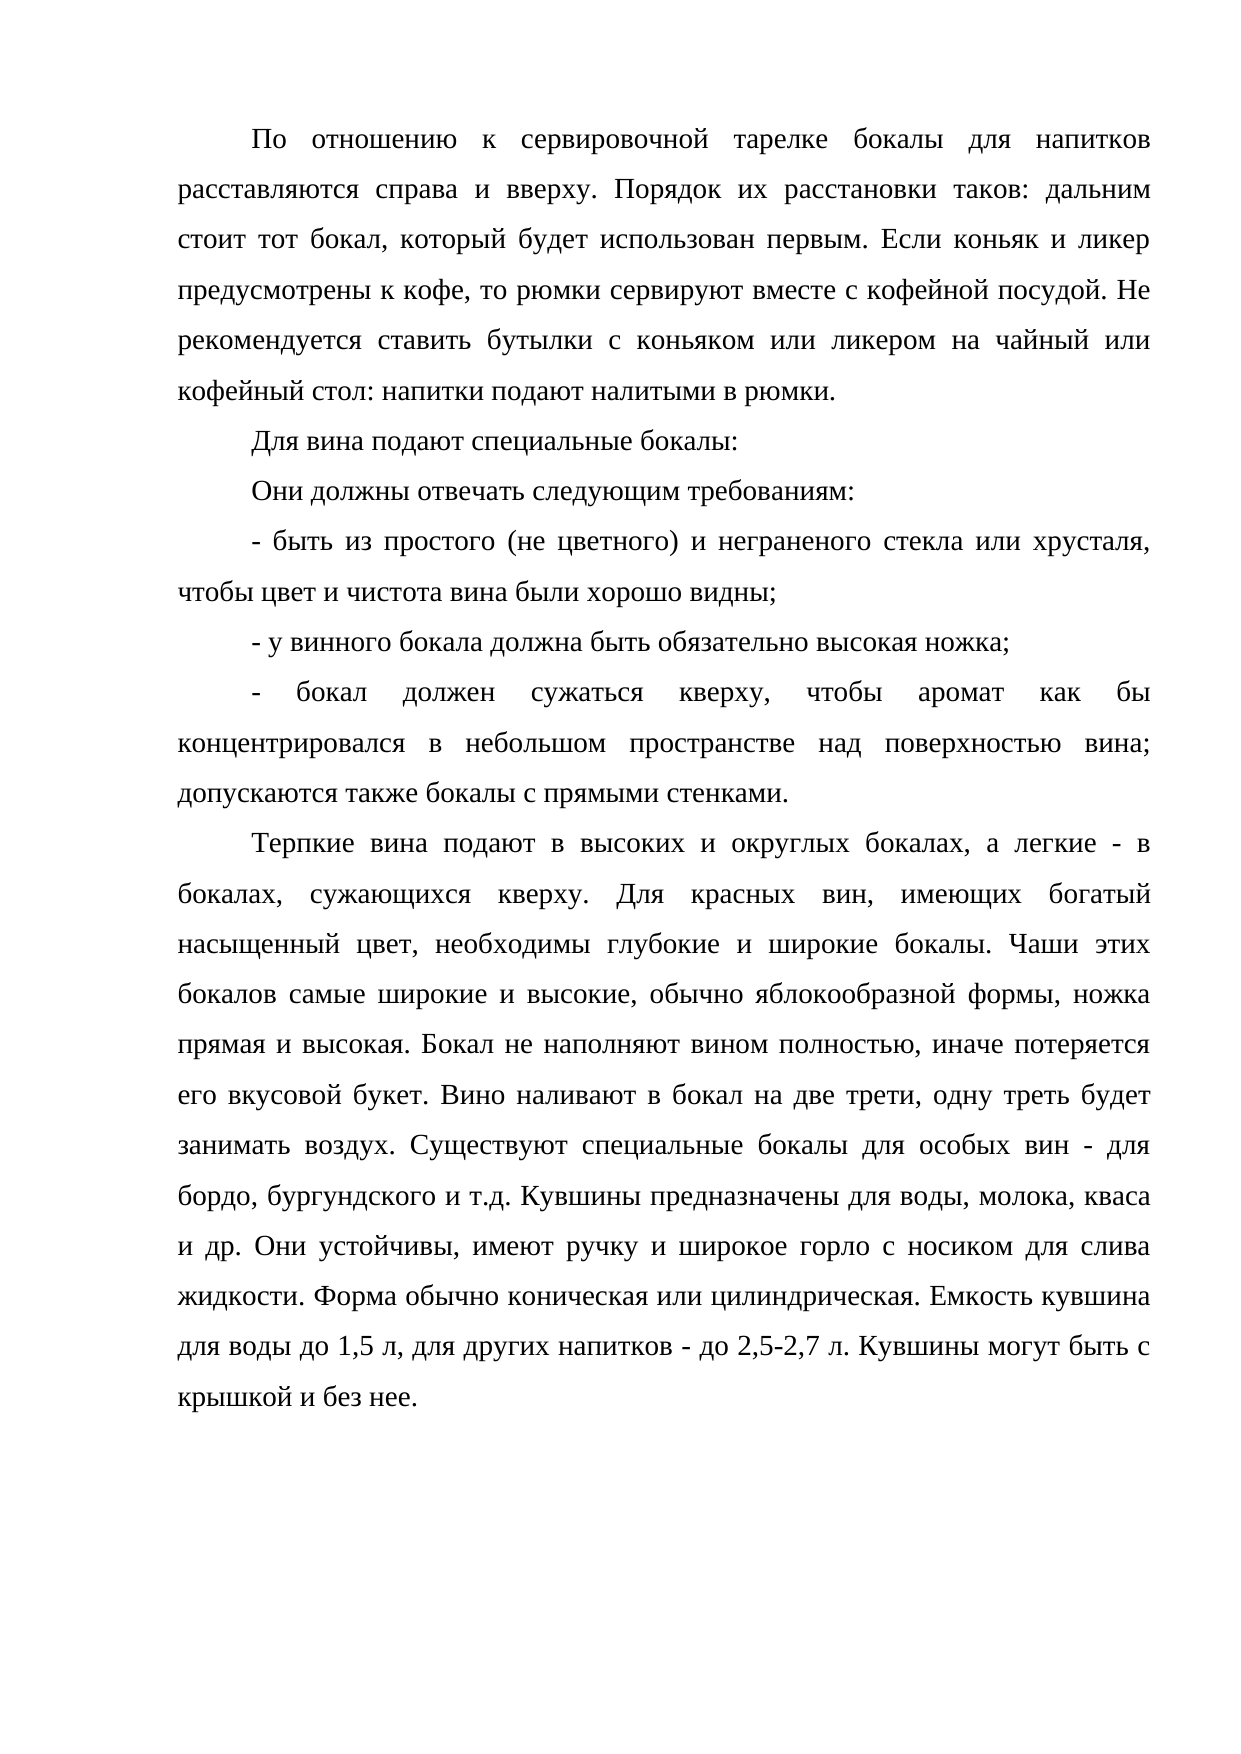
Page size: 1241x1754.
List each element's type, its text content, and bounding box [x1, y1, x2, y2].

text Для вина подают специальные бокалы: [177, 423, 1152, 456]
text Они должны отвечать следующим требованиям: [177, 473, 1152, 507]
text - бокал должен сужаться кверху, чтобы аромат как бы концентрировался в небольшом пространстве над поверхностью вина; допускаются также бокалы с прямыми стенками. [177, 674, 1152, 809]
text - у винного бокала должна быть обязательно высокая ножка; [177, 624, 1152, 658]
text - быть из простого (не цветного) и неграненого стекла или хрусталя, чтобы цвет и чистота вина были хорошо видны; [177, 523, 1152, 607]
text По отношению к сервировочной тарелке бокалы для напитков расставляются справа и вверху. Порядок их расстановки таков: дальним стоит тот бокал, который будет использован первым. Если коньяк и ликер предусмотрены к кофе, то рюмки сервируют вместе с кофейной посудой. Не рекомендуется ставить бутылки с коньяком или ликером на чайный или кофейный стол: напитки подают налитыми в рюмки. [177, 121, 1152, 406]
text Терпкие вина подают в высоких и округлых бокалах, а легкие - в бокалах, сужающихся кверху. Для красных вин, имеющих богатый насыщенный цвет, необходимы глубокие и широкие бокалы. Чаши этих бокалов самые широкие и высокие, обычно яблокообразной формы, ножка прямая и высокая. Бокал не наполняют вином полностью, иначе потеряется его вкусовой букет. Вино наливают в бокал на две трети, одну треть будет занимать воздух. Существуют специальные бокалы для особых вин - для бордо, бургундского и т.д. Кувшины предназначены для воды, молока, кваса и др. Они устойчивы, имеют ручку и широкое горло с носиком для слива жидкости. Форма обычно коническая или цилиндрическая. Емкость кувшина для воды до , для других напитков - до 2,5-. Кувшины могут быть с крышкой и без нее. [177, 825, 1152, 1412]
